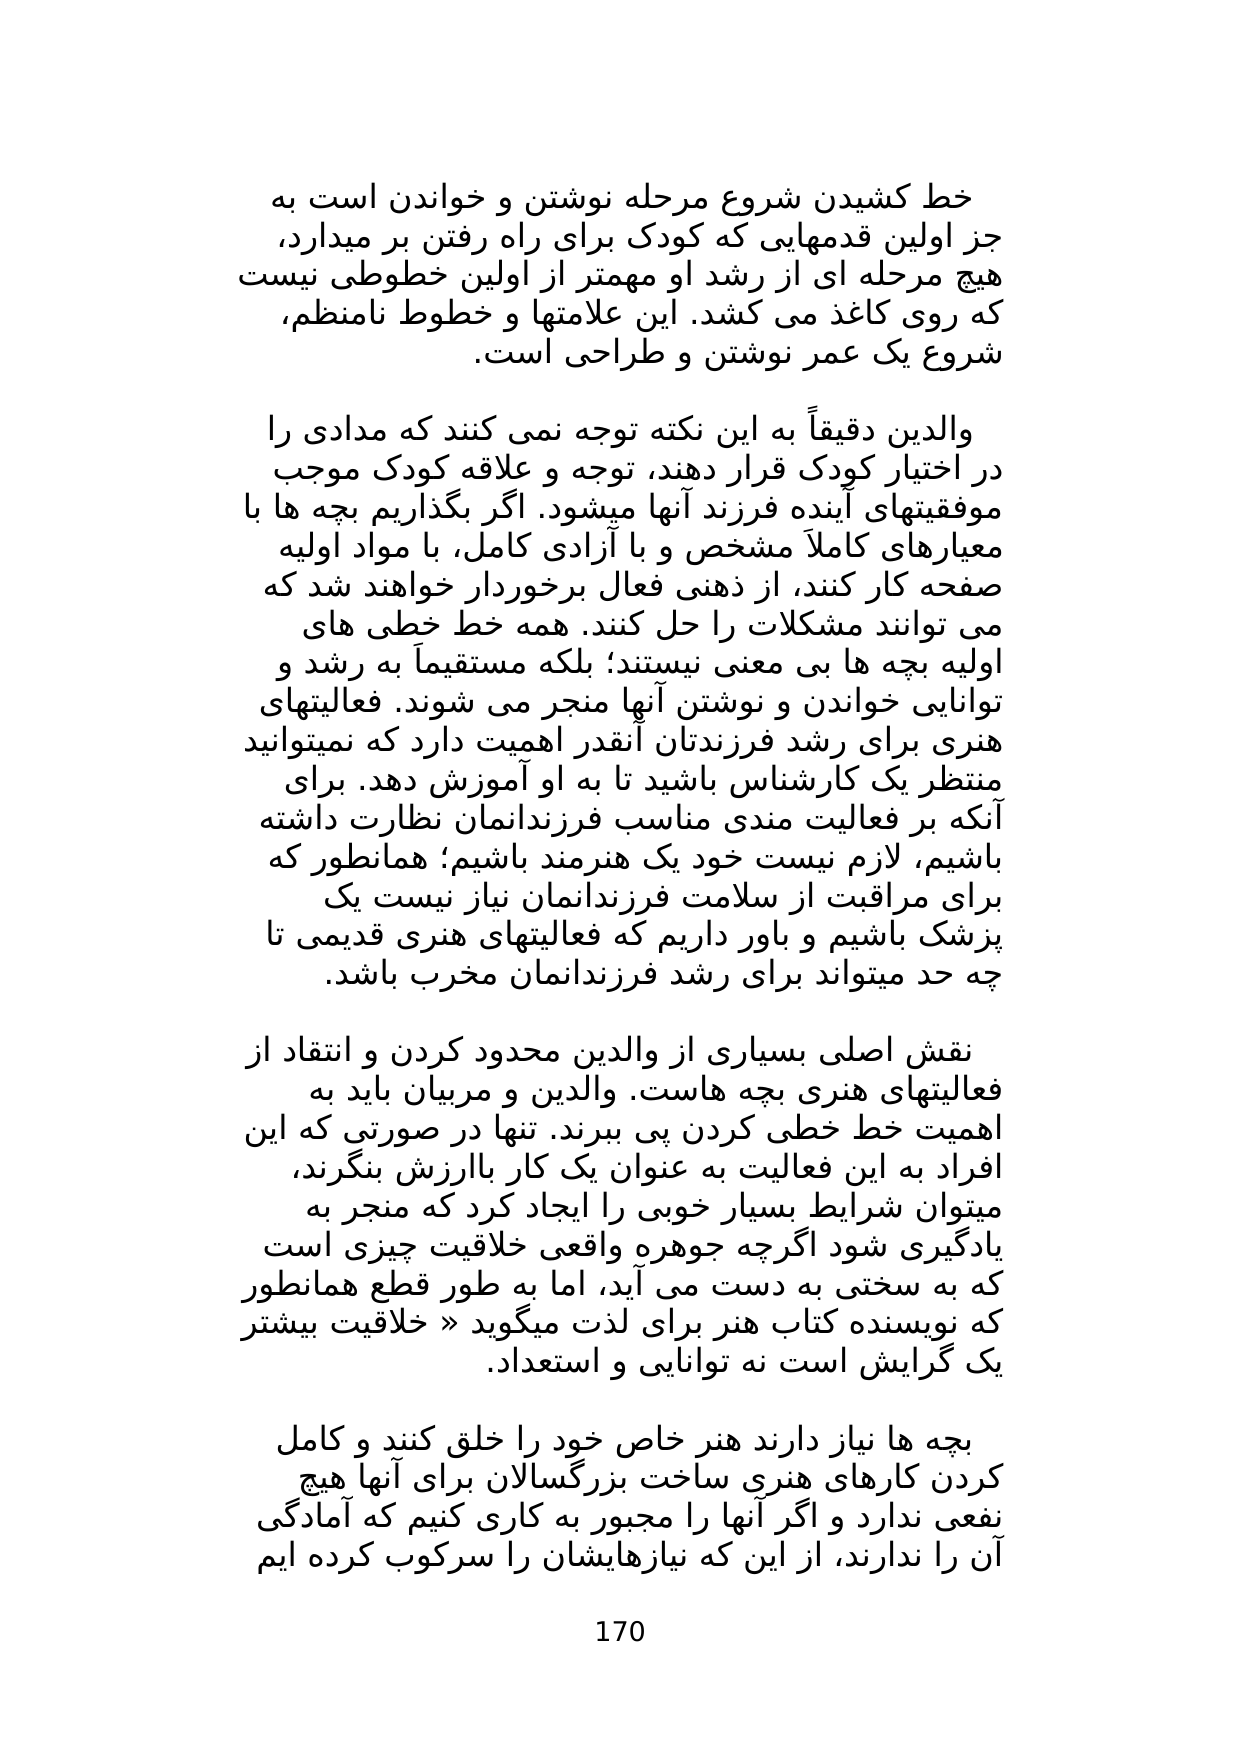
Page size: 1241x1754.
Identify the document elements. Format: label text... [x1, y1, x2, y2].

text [236, 1419, 1004, 1574]
text نقش اصلی بسیاری از والدین محدود کردن و انتقاد از فعالیتهای هنری بچه هاست. والدین و مربیان باید به اهمیت خط خطی کردن پی ببرند. تنها در صورتی که این افراد به این فعالیت به عنوان یک کار باارزش بنگرند، میتوان شرایط بسیار خوبی را ایجاد کرد که منجر به یادگیری شود اگرچه جوهره واقعی خلاقیت چیزی است که به سختی به دست می آید، اما به طور قطع همانطور که نویسنده کتاب هنر برای لذت میگوید « خلاقیت بیشتر یک گرایش است نه توانایی و استعداد. [236, 1031, 1004, 1381]
text خط کشیدن شروع مرحله نوشتن و خواندن است به جز اولین قدمهایی که کودک برای راه رفتن بر میدارد، هیچ مرحله ای از رشد او مهمتر از اولین خطوطی نیست که روی کاغذ می کشد. این علامتها و خطوط نامنظم، شروع یک عمر نوشتن و طراحی است. [236, 177, 1004, 371]
text والدین دقیقاً به این نکته توجه نمی کنند که مدادی را در اختیار کودک قرار دهند، توجه و علاقه کودک موجب موفقیتهای آینده فرزند آنها میشود. اگر بگذاریم بچه ها با معیارهای کاملاَ مشخص و با آزادی کامل، با مواد اولیه صفحه کار کنند، از ذهنی فعال برخوردار خواهند شد که می توانند مشکلات را حل کنند. همه خط خطی های اولیه بچه ها بی معنی نیستند؛ بلکه مستقیماَ به رشد و توانایی خواندن و نوشتن آنها منجر می شوند. فعالیتهای هنری برای رشد فرزندتان آنقدر اهمیت دارد که نمیتوانید منتظر یک کارشناس باشید تا به او آموزش دهد. برای آنکه بر فعالیت مندی مناسب فرزندانمان نظارت داشته باشیم، لازم نیست خود یک هنرمند باشیم؛ همانطور که برای مراقبت از سلامت فرزندانمان نیاز نیست یک پزشک باشیم و باور داریم که فعالیتهای هنری قدیمی تا چه حد میتواند برای رشد فرزندانمان مخرب باشد. [236, 410, 1004, 993]
